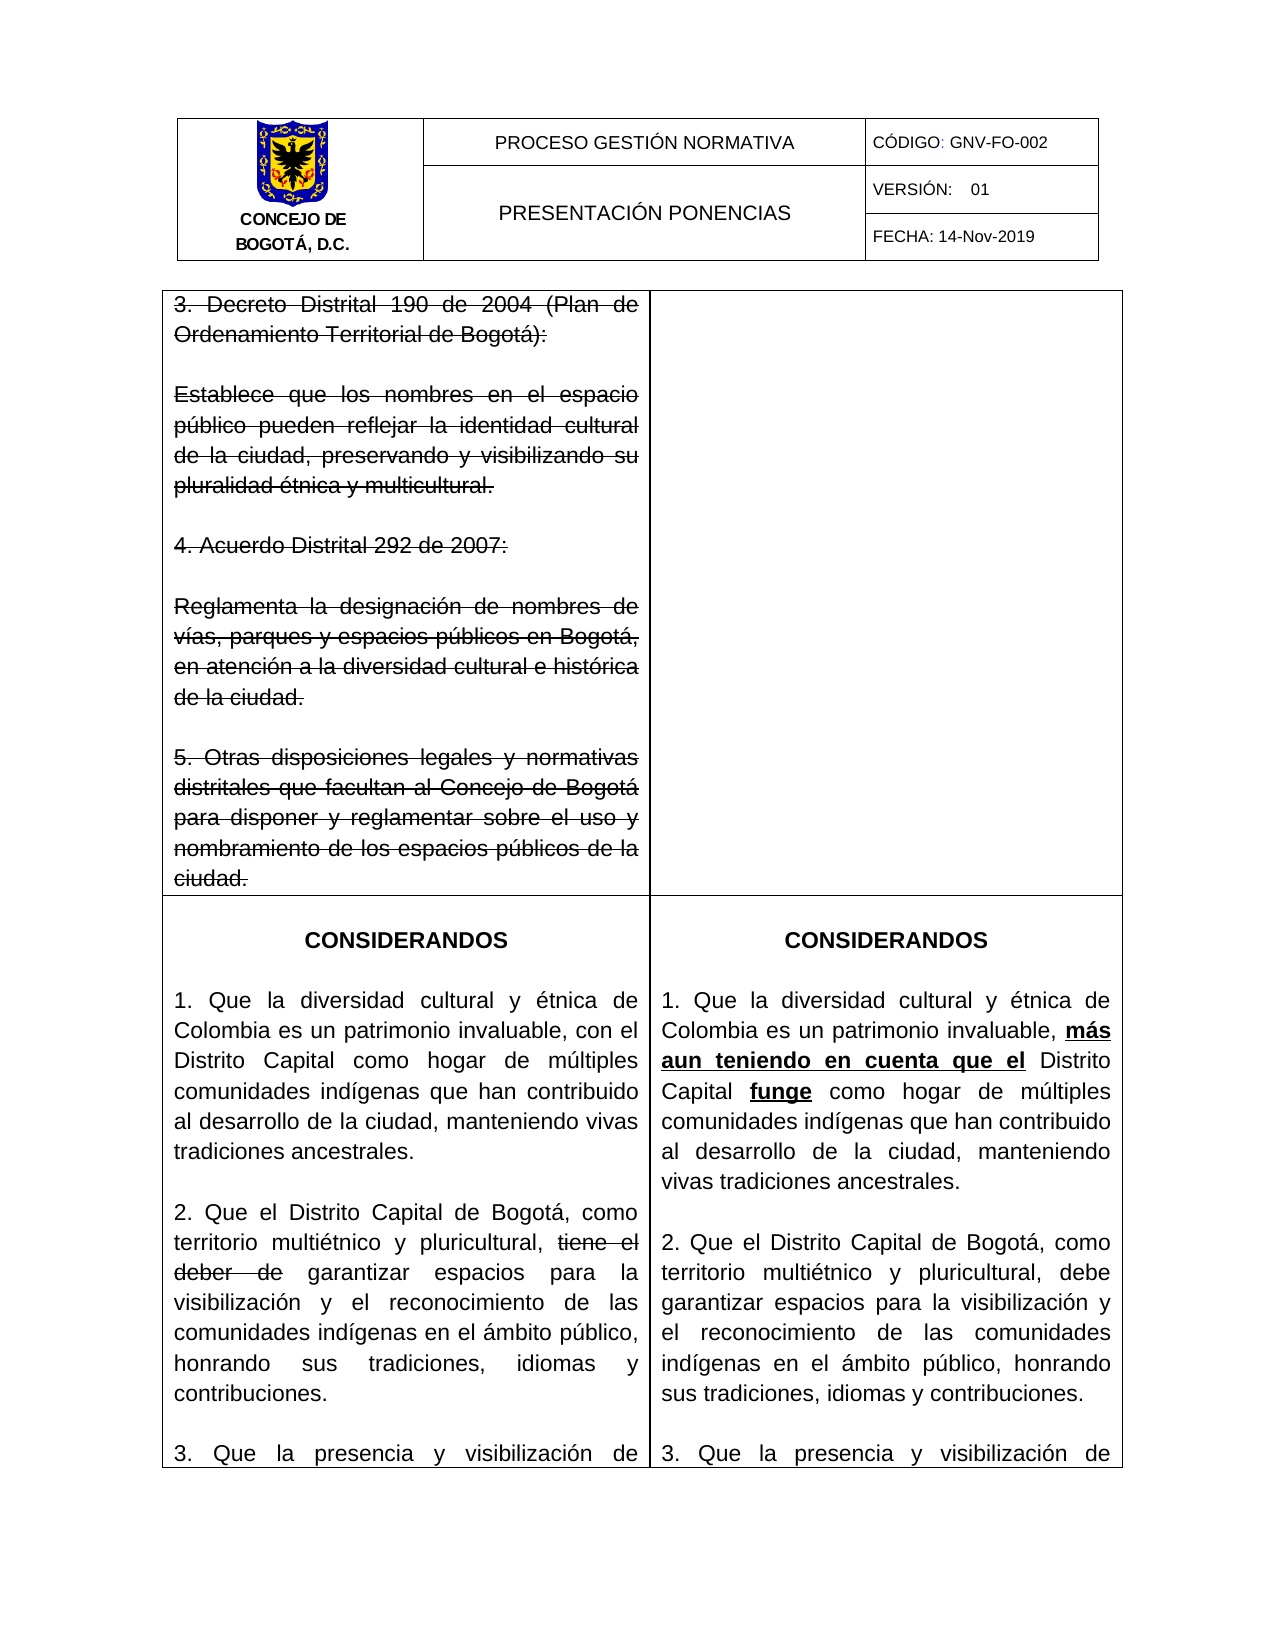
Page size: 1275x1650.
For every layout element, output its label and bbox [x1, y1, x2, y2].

table_cell [163, 291, 649, 895]
table_cell [651, 291, 1122, 895]
table_cell [163, 896, 649, 1467]
table_cell [651, 896, 1122, 1467]
